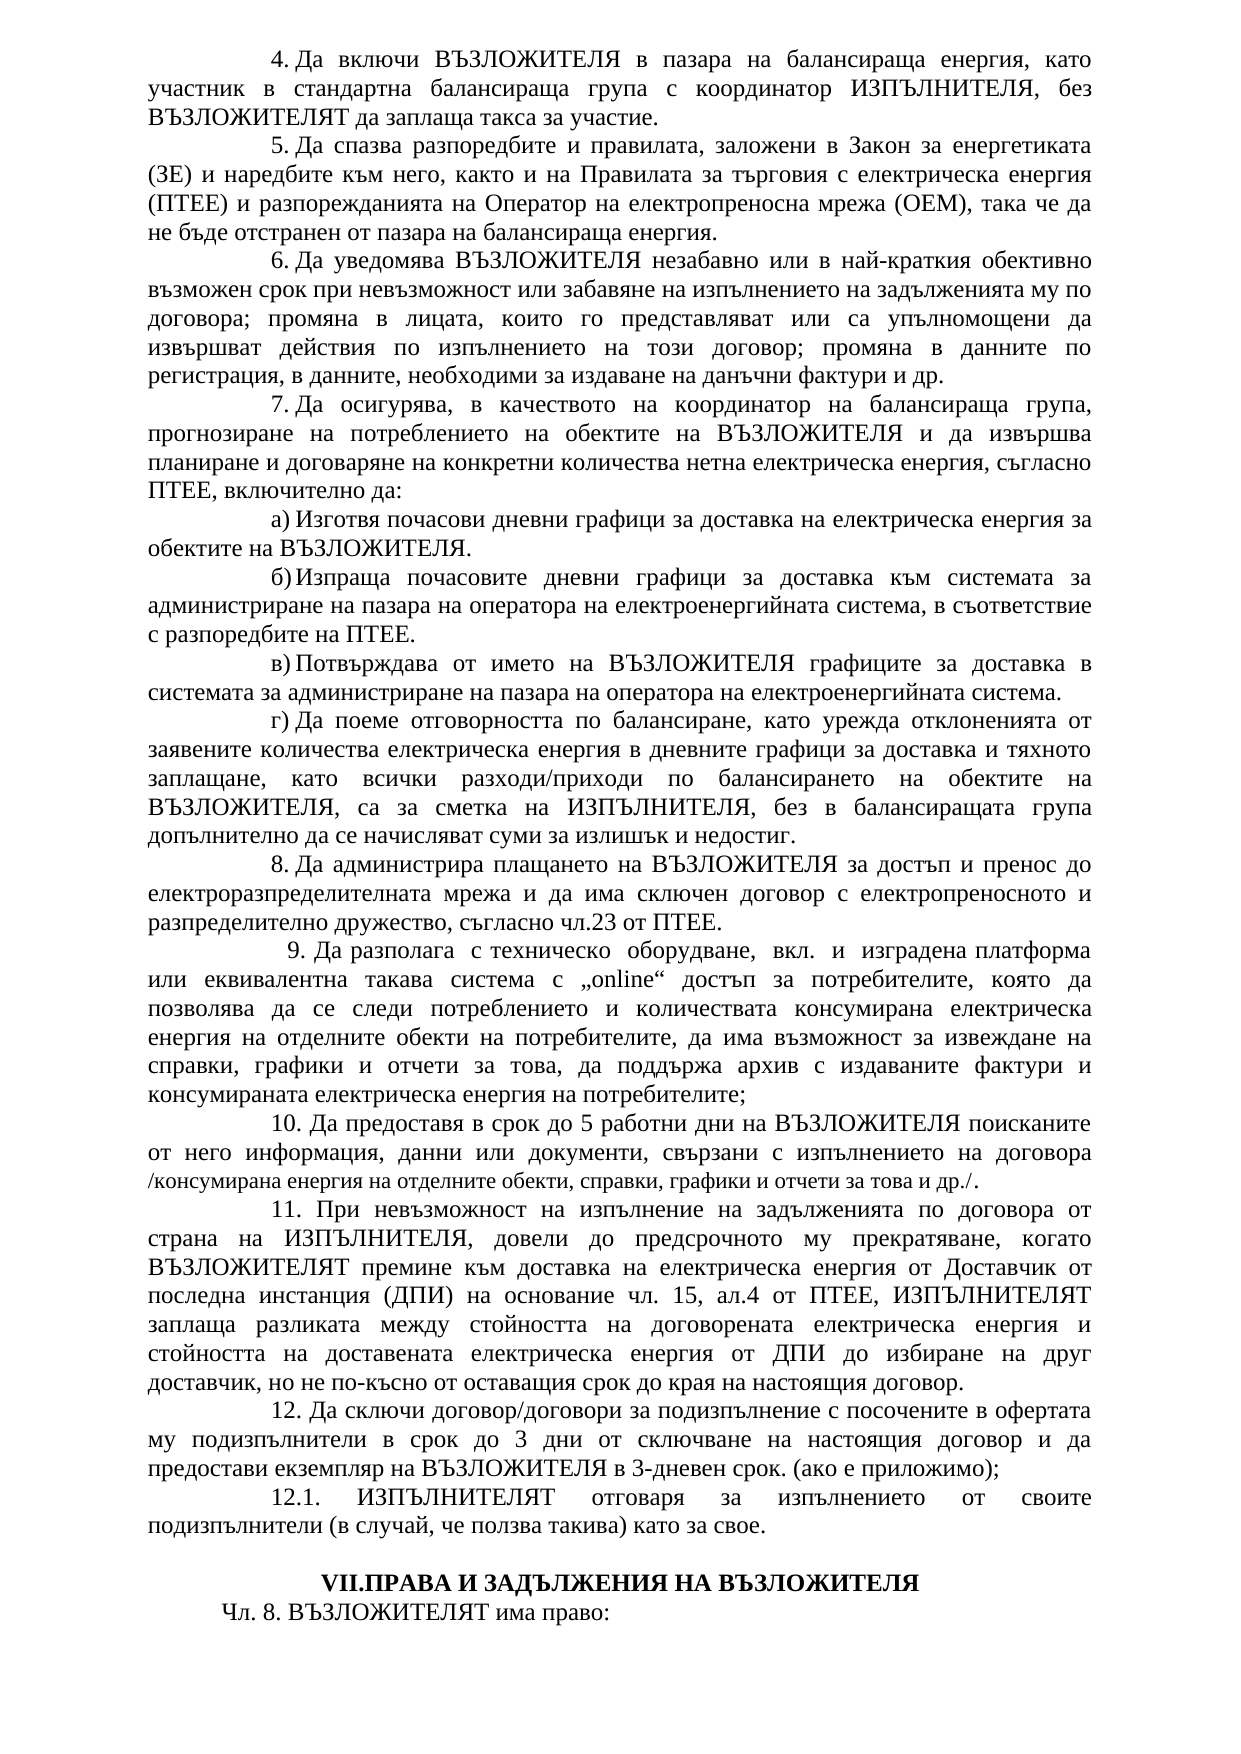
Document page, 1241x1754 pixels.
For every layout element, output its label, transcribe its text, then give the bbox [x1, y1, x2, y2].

text а) Изготвя почасови дневни графици за доставка на електрическа енергия за обектите на ВЪЗЛОЖИТЕЛЯ. [148, 504, 1093, 562]
text 5. Да спазва разпоредбите и правилата, заложени в Закон за енергетиката (ЗЕ) и наредбите към него, както и на Правилата за търговия с електрическа енергия (ПТЕЕ) и разпорежданията на Оператор на електропреносна мрежа (OEM), така че да не бъде отстранен от пазара на балансираща енергия. [148, 131, 1093, 246]
text Чл. 8. ВЪЗЛОЖИТЕЛЯТ има право: [148, 1597, 1093, 1625]
text в) Потвърждава от името на ВЪЗЛОЖИТЕЛЯ графиците за доставка в системата за администриране на пазара на оператора на електроенергийната система. [148, 648, 1093, 706]
text 7. Да осигурява, в качеството на координатор на балансираща група, прогнозиране на потреблението на обектите на ВЪЗЛОЖИТЕЛЯ и да извършва планиране и договаряне на конкретни количества нетна електрическа енергия, съгласно ПТЕЕ, включително да: [148, 389, 1093, 504]
text 12.1. ИЗПЪЛНИТЕЛЯТ отговаря за изпълнението от своите подизпълнители (в случай, че ползва такива) като за свое. [148, 1482, 1093, 1539]
text 12. Да сключи договор/договори за подизпълнение с посочените в офертата му подизпълнители в срок до 3 дни от сключване на настоящия договор и да предостави екземпляр на ВЪЗЛОЖИТЕЛЯ в 3-дневен срок. (ако е приложимо); [148, 1396, 1093, 1482]
text 11. При невъзможност на изпълнение на задълженията по договора от страна на ИЗПЪЛНИТЕЛЯ, довели до предсрочното му прекратяване, когато ВЪЗЛОЖИТЕЛЯТ премине към доставка на електрическа енергия от Доставчик от последна инстанция (ДПИ) на основание чл. 15, ал.4 от ПТЕЕ, ИЗПЪЛНИТЕЛЯТ заплаща разликата между стойността на договорената електрическа енергия и стойността на доставената електрическа енергия от ДПИ до избиране на друг доставчик, но не по-късно от оставащия срок до края на настоящия договор. [148, 1194, 1093, 1396]
text 6. Да уведомява ВЪЗЛОЖИТЕЛЯ незабавно или в най-краткия обективно възможен срок при невъзможност или забавяне на изпълнението на задълженията му по договора; промяна в лицата, които го представляват или са упълномощени да извършват действия по изпълнението на този договор; промяна в данните по регистрация, в данните, необходими за издаване на данъчни фактури и др. [148, 246, 1093, 389]
text 8. Да администрира плащането на ВЪЗЛОЖИТЕЛЯ за достъп и пренос до електроразпределителната мрежа и да има сключен договор с електропреносното и разпределително дружество, съгласно чл.23 от ПТЕЕ. [148, 849, 1093, 936]
text г) Да поеме отговорността по балансиране, като урежда отклоненията от заявените количества електрическа енергия в дневните графици за доставка и тяхното заплащане, като всички разходи/приходи по балансирането на обектите на ВЪЗЛОЖИТЕЛЯ, са за сметка на ИЗПЪЛНИТЕЛЯ, без в балансиращата група допълнително да се начисляват суми за излишък и недостиг. [148, 706, 1093, 849]
text VII.ПРАВА И ЗАДЪЛЖЕНИЯ НА ВЪЗЛОЖИТЕЛЯ [148, 1568, 1093, 1597]
text б) Изпраща почасовите дневни графици за доставка към системата за администриране на пазара на оператора на електроенергийната система, в съответствие с разпоредбите на ПТЕЕ. [148, 562, 1093, 648]
text 10. Да предоставя в срок до 5 работни дни на ВЪЗЛОЖИТЕЛЯ поисканите от него информация, данни или документи, свързани с изпълнението на договора /консумирана енергия на отделните обекти, справки, графики и отчети за това и др./. [148, 1108, 1093, 1194]
text 4. Да включи ВЪЗЛОЖИТЕЛЯ в пазара на балансираща енергия, като участник в стандартна балансираща група с координатор ИЗПЪЛНИТЕЛЯ, без ВЪЗЛОЖИТЕЛЯТ да заплаща такса за участие. [148, 44, 1093, 131]
text 9. Да разполага с техническо оборудване, вкл. и изградена платформа или еквивалентна такава система с „online“ достъп за потребителите, която да позволява да се следи потреблението и количествата консумирана електрическа енергия на отделните обекти на потребителите, да има възможност за извеждане на справки, графики и отчети за това, да поддържа архив с издаваните фактури и консумираната електрическа енергия на потребителите; [148, 936, 1093, 1108]
